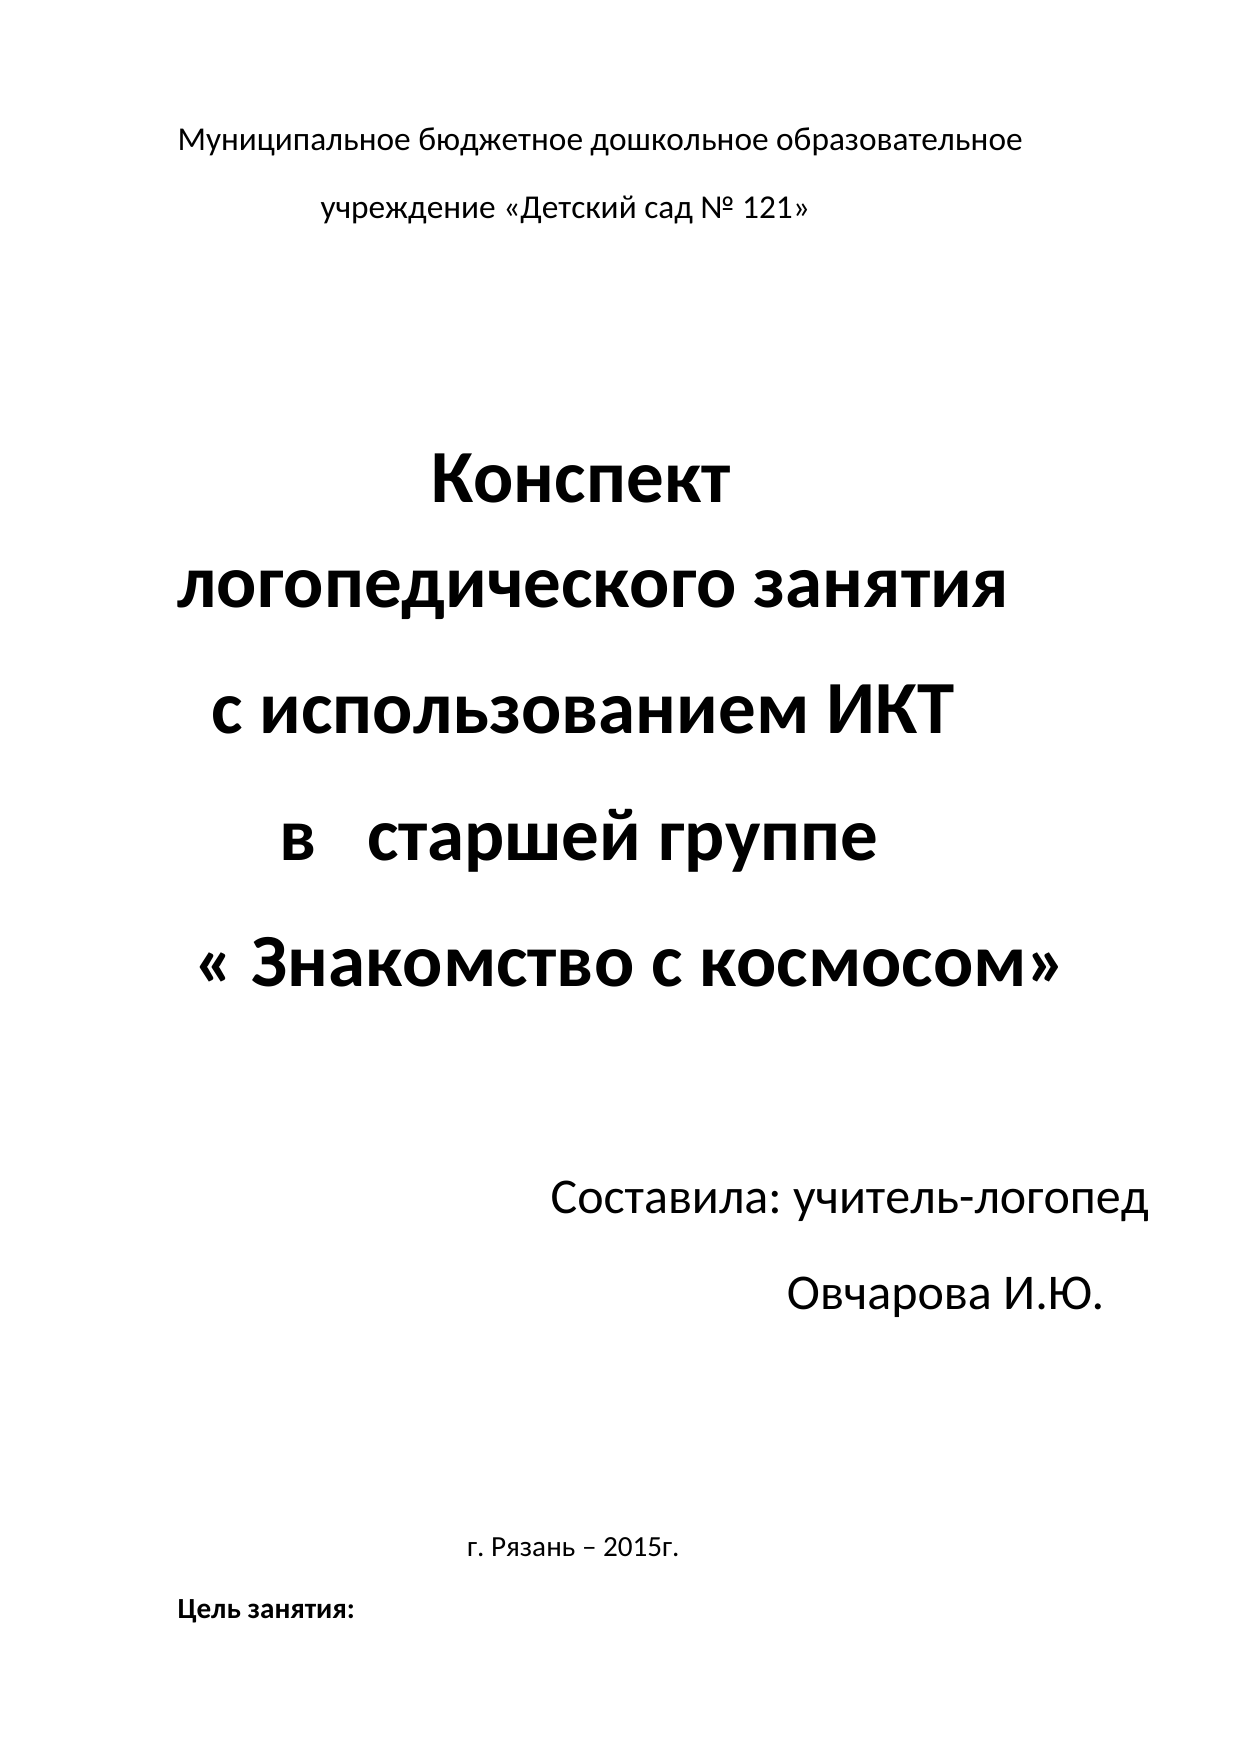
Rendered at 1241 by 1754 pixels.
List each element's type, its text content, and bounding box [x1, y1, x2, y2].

text с использованием ИКТ [177, 661, 1152, 753]
text « Знакомство с космосом» [177, 913, 1152, 1005]
text в старшей группе [177, 787, 1152, 879]
text Составила: учитель-логопед [177, 1165, 1152, 1226]
text Овчарова И.Ю. [177, 1261, 1152, 1322]
text г. Рязань – 2015г. [177, 1528, 1152, 1564]
text Конспект логопедического занятия [177, 430, 1152, 627]
text учреждение «Детский сад № 121» [177, 186, 1152, 226]
text Муниципальное бюджетное дошкольное образовательное [177, 118, 1152, 159]
text Цель занятия: [177, 1590, 1152, 1626]
